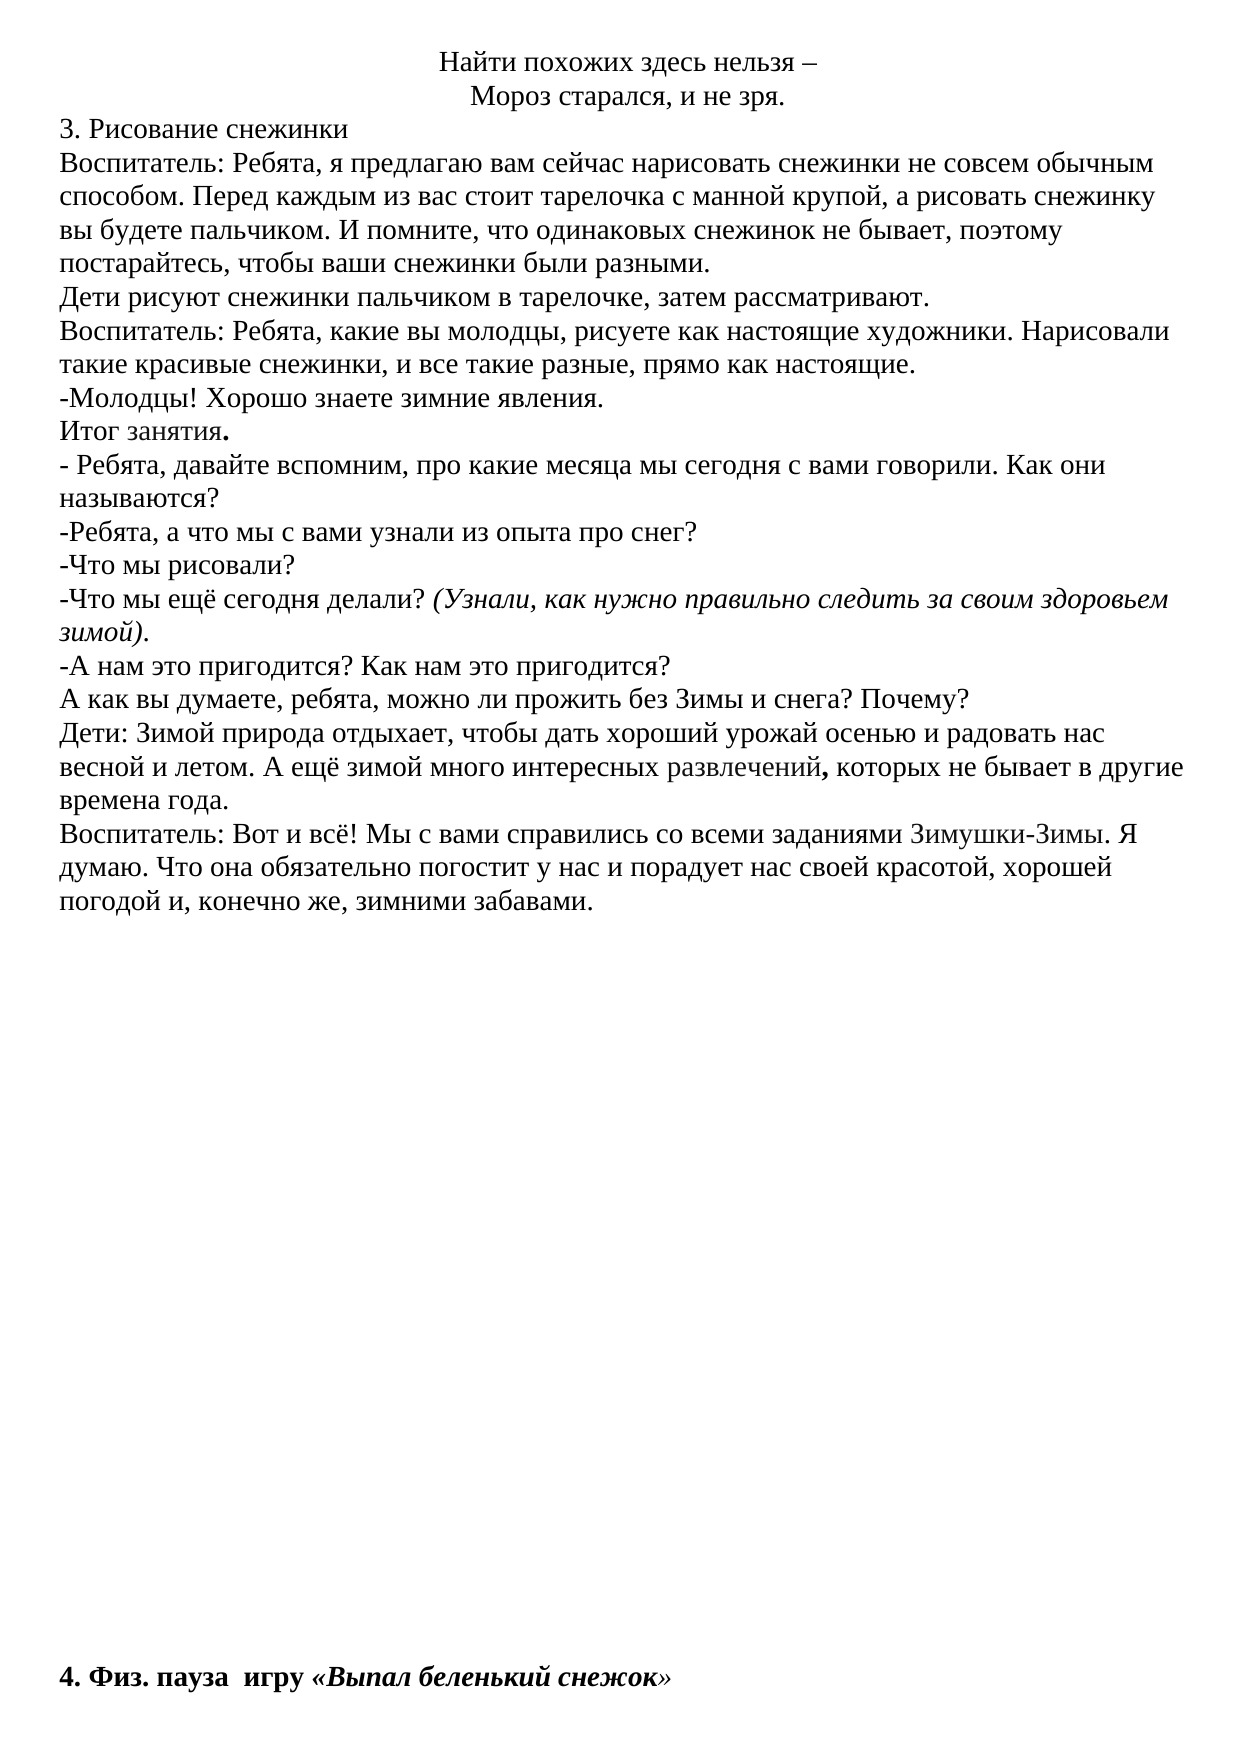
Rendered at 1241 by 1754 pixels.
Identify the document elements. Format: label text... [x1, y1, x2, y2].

text Воспитатель: Вот и всё! Мы с вами справились со всеми заданиями Зимушки-Зимы. Я думаю. Что она обязательно погостит у нас и порадует нас своей красотой, хорошей погодой и, конечно же, зимними забавами. [59, 816, 1196, 916]
text -Молодцы! Хорошо знаете зимние явления. [59, 380, 1196, 413]
text Воспитатель: Ребята, какие вы молодцы, рисуете как настоящие художники. Нарисовали такие красивые снежинки, и все такие разные, прямо как настоящие. [59, 313, 1196, 380]
text - Ребята, давайте вспомним, про какие месяца мы сегодня с вами говорили. Как они называются? [59, 447, 1196, 514]
text -Ребята, а что мы с вами узнали из опыта про снег? [59, 514, 1196, 547]
text Дети рисуют снежинки пальчиком в тарелочке, затем рассматривают. [59, 279, 1196, 313]
text Воспитатель: Ребята, я предлагаю вам сейчас нарисовать снежинки не совсем обычным способом. Перед каждым из вас стоит тарелочка с манной крупой, а рисовать снежинку вы будете пальчиком. И помните, что одинаковых снежинок не бывает, поэтому постарайтесь, чтобы ваши снежинки были разными. [59, 145, 1196, 279]
text -Что мы ещё сегодня делали? (Узнали, как нужно правильно следить за своим здоровьем зимой). [59, 581, 1196, 648]
text А как вы думаете, ребята, можно ли прожить без Зимы и снега? Почему? [59, 682, 1196, 715]
text 3. Рисование снежинки [59, 111, 1196, 145]
text Итог занятия. [59, 413, 1196, 447]
text Мороз старался, и не зря. [59, 78, 1196, 111]
text -Что мы рисовали? [59, 547, 1196, 581]
text -А нам это пригодится? Как нам это пригодится? [59, 648, 1196, 682]
text Дети: Зимой природа отдыхает, чтобы дать хороший урожай осенью и радовать нас весной и летом. А ещё зимой много интересных развлечений, которых не бывает в другие времена года. [59, 715, 1196, 816]
text 4. Физ. пауза игру «Выпал беленький снежок» [59, 1659, 1196, 1692]
text Найти похожих здесь нельзя – [59, 44, 1196, 78]
